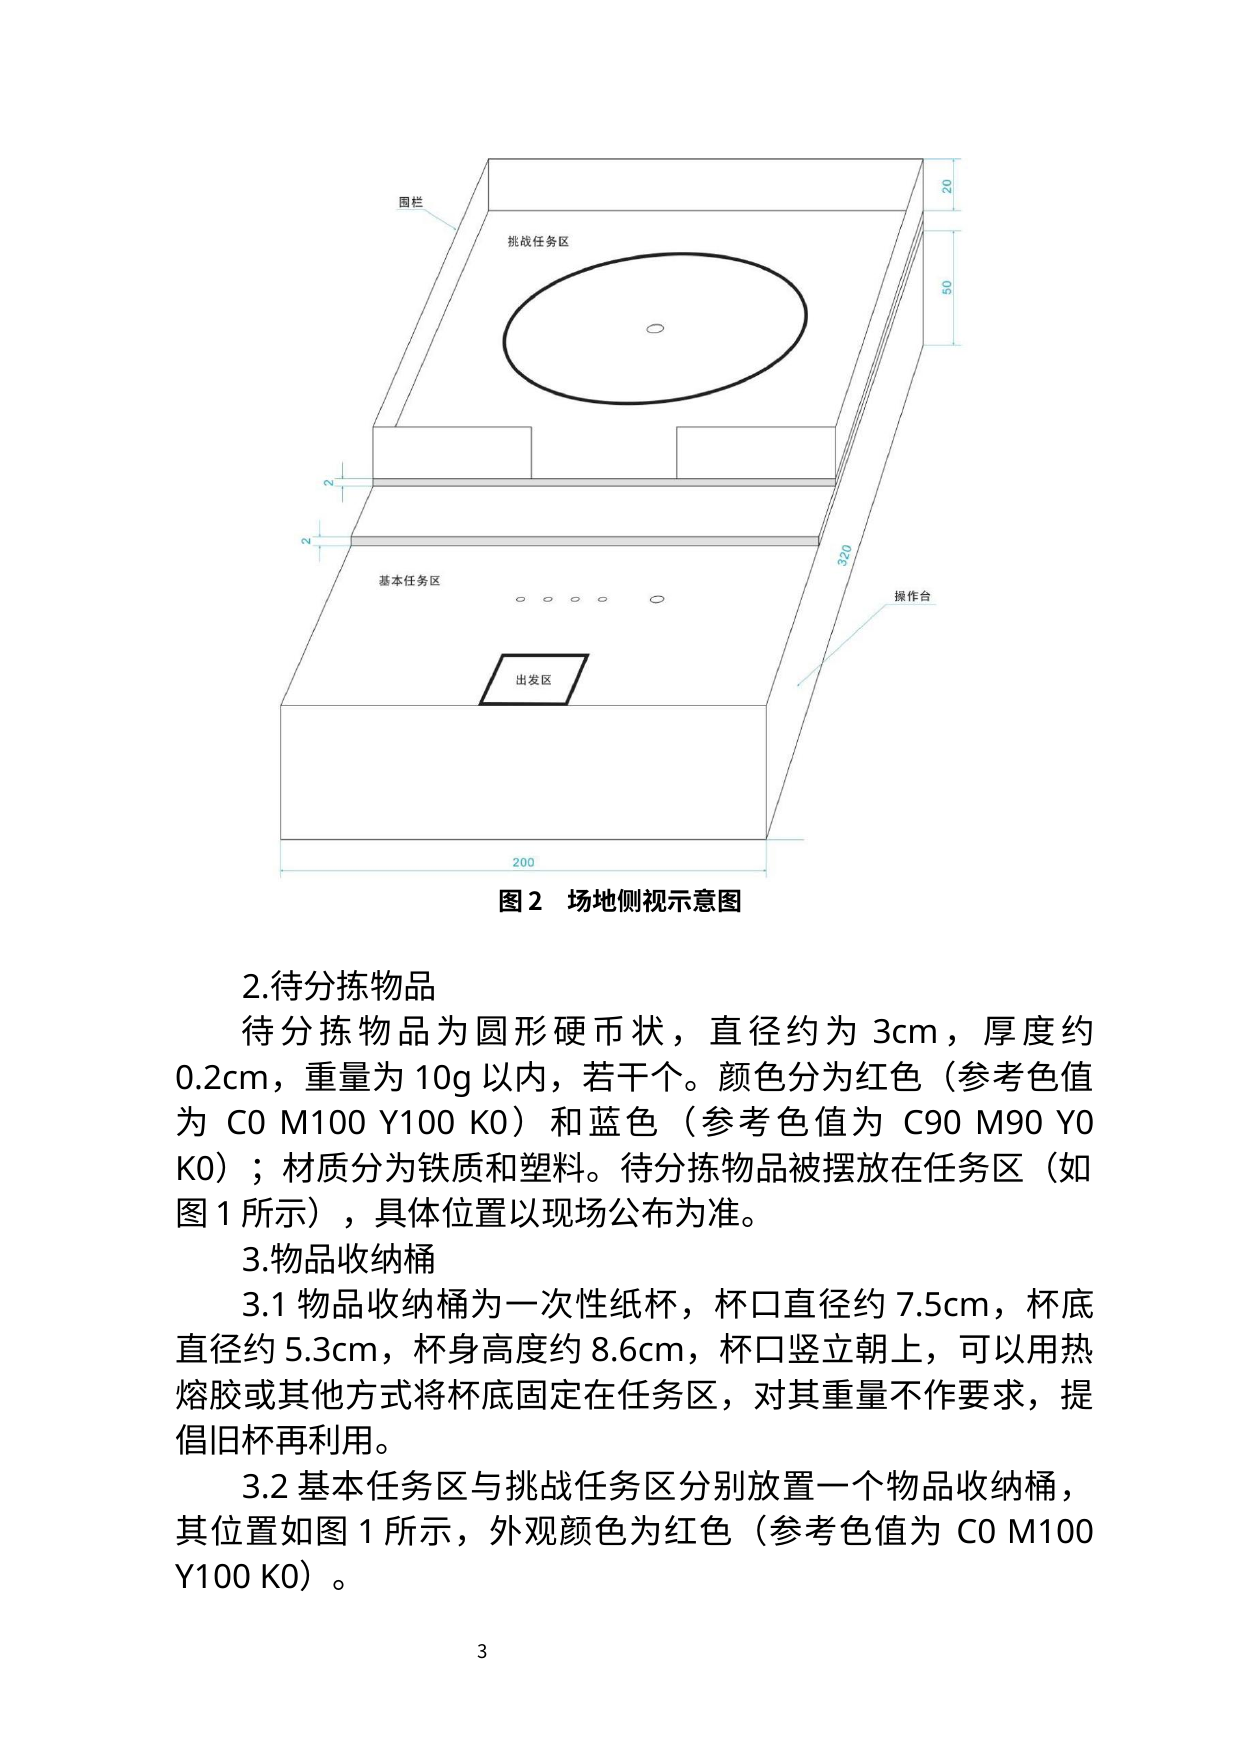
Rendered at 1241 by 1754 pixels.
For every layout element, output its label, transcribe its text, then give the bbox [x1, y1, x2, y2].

picture [272, 158, 969, 882]
text 图2 场地侧视示意图 [175, 881, 1066, 917]
text 3.2基本任务区与挑战任务区分别放置一个物品收纳桶，其位置如图1所示，外观颜色为红色（参考色值为 C0 M100 Y100 K0）。 [175, 1462, 1094, 1599]
text 3.物品收纳桶 [175, 1235, 1094, 1281]
text 待分拣物品为圆形硬币状，直径约为3cm，厚度约0.2cm，重量为10g以内，若干个。颜色分为红色（参考色值为 C0 M100 Y100 K0）和蓝色（参考色值为 C90 M90 Y0 K0）；材质分为铁质和塑料。待分拣物品被摆放在任务区（如图1所示），具体位置以现场公布为准。 [175, 1008, 1094, 1235]
text 2.待分拣物品 [175, 963, 1094, 1008]
text 3.1物品收纳桶为一次性纸杯，杯口直径约7.5cm，杯底直径约5.3cm，杯身高度约8.6cm，杯口竖立朝上，可以用热熔胶或其他方式将杯底固定在任务区，对其重量不作要求，提倡旧杯再利用。 [175, 1281, 1094, 1462]
